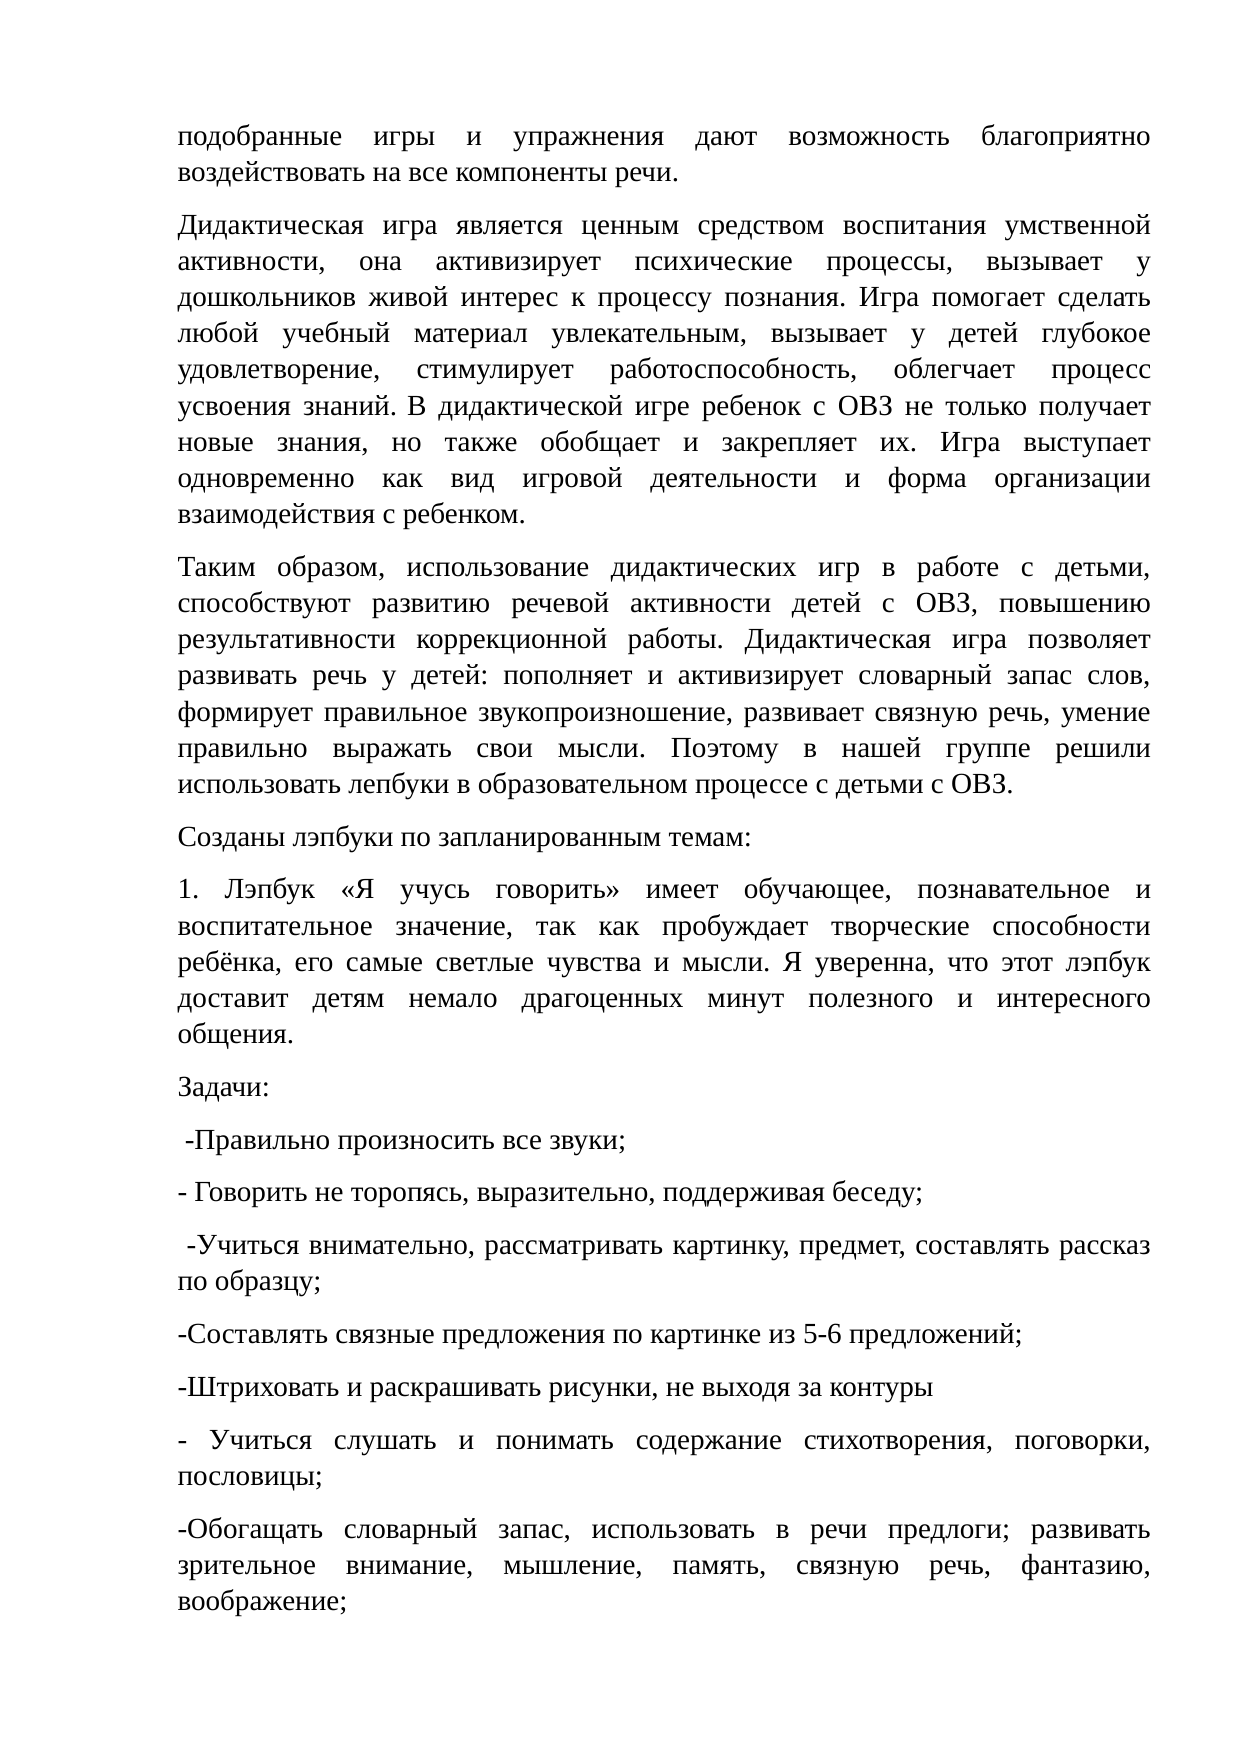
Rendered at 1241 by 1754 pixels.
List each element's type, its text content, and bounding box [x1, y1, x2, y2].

text -Составлять связные предложения по картинке из 5-6 предложений; [177, 1316, 1152, 1350]
text -Правильно произносить все звуки; [177, 1122, 1152, 1155]
text -Обогащать словарный запас, использовать в речи предлоги; развивать зрительное внимание, мышление, память, связную речь, фантазию, воображение; [177, 1511, 1152, 1617]
text - Учиться слушать и понимать содержание стихотворения, поговорки, пословицы; [177, 1422, 1152, 1492]
text Дидактическая игра является ценным средством воспитания умственной активности, она активизирует психические процессы, вызывает у дошкольников живой интерес к процессу познания. Игра помогает сделать любой учебный материал увлекательным, вызывает у детей глубокое удовлетворение, стимулирует работоспособность, облегчает процесс усвоения знаний. В дидактической игре ребенок с ОВЗ не только получает новые знания, но также обобщает и закрепляет их. Игра выступает одновременно как вид игровой деятельности и форма организации взаимодействия с ребенком. [177, 207, 1152, 530]
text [177, 118, 1152, 188]
text -Учиться внимательно, рассматривать картинку, предмет, составлять рассказ по образцу; [177, 1227, 1152, 1297]
text - Говорить не торопясь, выразительно, поддерживая беседу; [177, 1174, 1152, 1208]
text Задачи: [177, 1069, 1152, 1102]
text 1. Лэпбук «Я учусь говорить» имеет обучающее, познавательное и воспитательное значение, так как пробуждает творческие способности ребёнка, его самые светлые чувства и мысли. Я уверенна, что этот лэпбук доставит детям немало драгоценных минут полезного и интересного общения. [177, 872, 1152, 1050]
text Таким образом, использование дидактических игр в работе с детьми, способствуют развитию речевой активности детей с ОВЗ, повышению результативности коррекционной работы. Дидактическая игра позволяет развивать речь у детей: пополняет и активизирует словарный запас слов, формирует правильное звукопроизношение, развивает связную речь, умение правильно выражать свои мысли. Поэтому в нашей группе решили использовать лепбуки в образовательном процессе с детьми с ОВЗ. [177, 549, 1152, 799]
text -Штриховать и раскрашивать рисунки, не выходя за контуры [177, 1369, 1152, 1403]
text Созданы лэпбуки по запланированным темам: [177, 819, 1152, 852]
